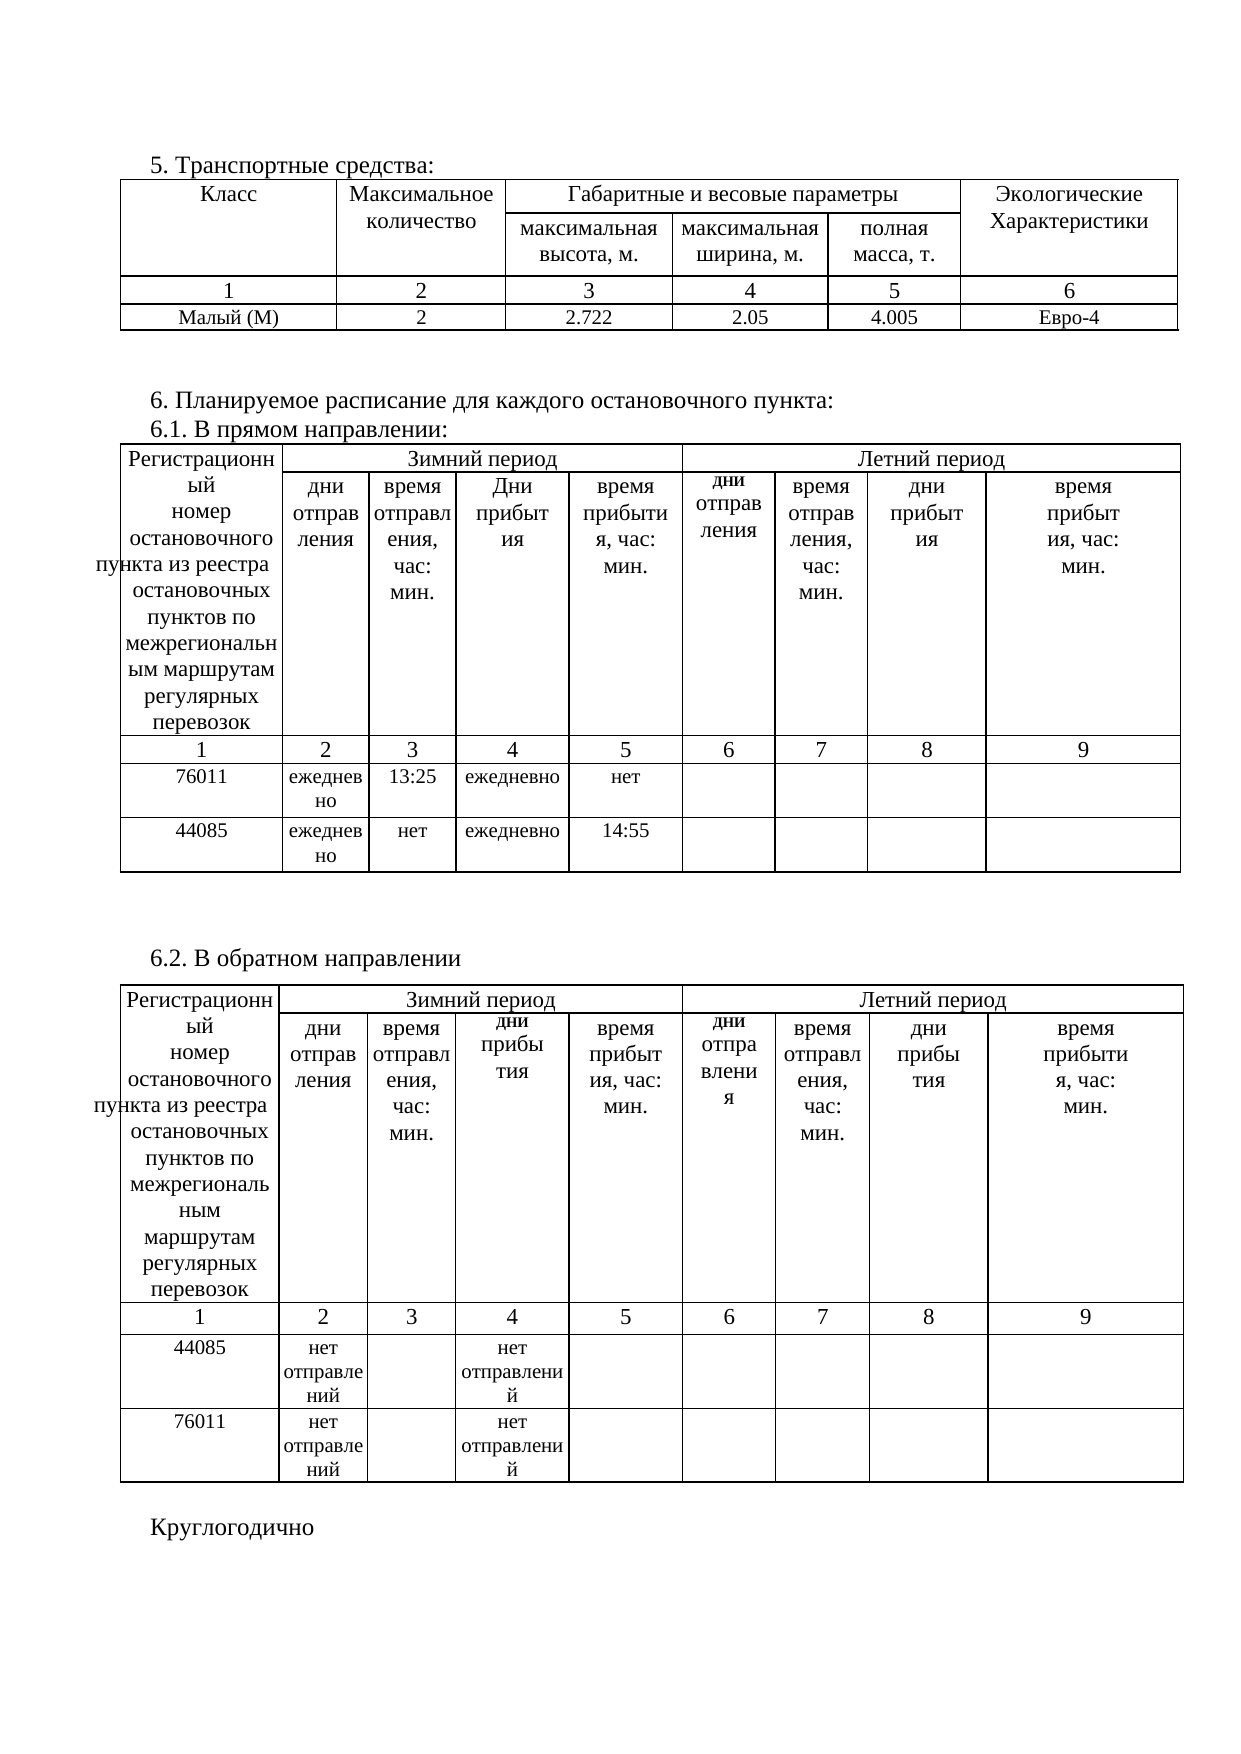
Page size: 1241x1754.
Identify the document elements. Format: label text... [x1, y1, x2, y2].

table_cell [683, 1409, 775, 1481]
table_header Зимний период [283, 445, 682, 471]
table_cell [870, 1409, 987, 1481]
table_cell [683, 818, 774, 871]
table_cell 5 [570, 736, 682, 762]
table_cell время прибыти я, час: мин. [570, 473, 682, 734]
table_cell 4 [673, 277, 827, 303]
table_cell нет [570, 764, 682, 817]
table_cell нет отправлений [456, 1335, 568, 1407]
text 6.1. В прямом направлении: [150, 414, 1090, 443]
table_cell [868, 764, 985, 817]
table_cell 2.722 [506, 305, 672, 329]
table_cell [776, 764, 867, 817]
table_cell [683, 764, 774, 817]
table_header Регистрационный номер остановочного пункта из реестра остановочных пунктов по межрегиональным маршрутам регулярных перевозок [121, 986, 278, 1302]
table_cell ежедневно [283, 764, 368, 817]
table_cell 1 [121, 1303, 278, 1334]
table_cell [870, 1335, 987, 1407]
table_cell 8 [870, 1303, 987, 1334]
text 6.2. В обратном направлении [150, 943, 1090, 972]
table_cell 13:25 [370, 764, 455, 817]
table_cell 14:55 [570, 818, 682, 871]
table_cell дни отправ ления [280, 1014, 367, 1302]
table_cell 9 [987, 736, 1180, 762]
table_cell 5 [829, 277, 960, 303]
table_cell дни прибы тия [870, 1014, 987, 1302]
text 5. Транспортные средства: [150, 150, 1090, 179]
table_cell Малый (М) [121, 305, 336, 329]
table_cell [776, 1409, 869, 1481]
table_cell дни прибыт ия [868, 473, 985, 734]
table_cell время отправ ления, час: мин. [776, 473, 867, 734]
table_cell [987, 764, 1180, 817]
table_header Максимальное количество [337, 180, 505, 275]
table_header Регистрационный номер остановочного пункта из реестра остановочных пунктов по межрегиональным маршрутам регулярных перевозок [121, 445, 282, 734]
table_cell Дни прибыт ия [457, 473, 568, 734]
table_cell 2 [280, 1303, 367, 1334]
table_cell 44085 [121, 1335, 278, 1407]
table_cell [776, 1335, 869, 1407]
text 6. Планируемое расписание для каждого остановочного пункта: [150, 386, 1090, 414]
table_cell 6 [961, 277, 1177, 303]
table_cell 2.05 [673, 305, 827, 329]
table_cell 2 [337, 305, 505, 329]
table_cell ежедневно [457, 764, 568, 817]
table_cell время отправл ения, час: мин. [368, 1014, 455, 1302]
table_cell 1 [121, 736, 282, 762]
table_cell [989, 1335, 1183, 1407]
table_cell 6 [683, 736, 774, 762]
table_cell [570, 1409, 682, 1481]
table_cell 6 [683, 1303, 775, 1334]
table_cell [368, 1409, 455, 1481]
text Круглогодично [150, 1512, 1090, 1540]
table_cell [776, 818, 867, 871]
table_header Зимний период [280, 986, 682, 1012]
table_cell 7 [776, 1303, 869, 1334]
table_cell 5 [570, 1303, 682, 1334]
table_cell 2 [283, 736, 368, 762]
table_cell 76011 [121, 1409, 278, 1481]
table_cell [368, 1335, 455, 1407]
table_header Летний период [683, 445, 1180, 471]
table_cell 1 [121, 277, 336, 303]
table_cell полная масса, т. [829, 214, 960, 275]
table_cell ежедневно [457, 818, 568, 871]
table_cell дни отправ ления [283, 473, 368, 734]
table_cell ДНИ отправ ления [683, 473, 774, 734]
table_cell время отправл ения, час: мин. [370, 473, 455, 734]
table_cell [570, 1335, 682, 1407]
table_cell 8 [868, 736, 985, 762]
table_header Экологические Характеристики [961, 180, 1177, 275]
table_cell нет отправлений [280, 1335, 367, 1407]
table_cell 4.005 [829, 305, 960, 329]
table_cell время отправл ения, час: мин. [776, 1014, 869, 1302]
table_cell 4 [456, 1303, 568, 1334]
table_cell 76011 [121, 764, 282, 817]
table_cell максимальная ширина, м. [673, 214, 827, 275]
table_cell 9 [989, 1303, 1183, 1334]
table_cell время прибыт ия, час: мин. [987, 473, 1180, 734]
table_cell 2 [337, 277, 505, 303]
table_cell [683, 1335, 775, 1407]
table_cell 3 [370, 736, 455, 762]
table_cell нет отправлений [280, 1409, 367, 1481]
table_cell нет [370, 818, 455, 871]
table_cell нет отправлений [456, 1409, 568, 1481]
table_header Класс [121, 180, 336, 275]
table_cell 3 [368, 1303, 455, 1334]
table_cell [989, 1409, 1183, 1481]
table_cell ДНИ прибы тия [456, 1014, 568, 1302]
table_cell 3 [506, 277, 672, 303]
table_cell Евро-4 [961, 305, 1177, 329]
table_cell ДНИ отпра влени я [683, 1014, 775, 1302]
table_cell [987, 818, 1180, 871]
table_cell ежедневно [283, 818, 368, 871]
table_cell время прибыти я, час: мин. [989, 1014, 1183, 1302]
table_cell [868, 818, 985, 871]
table_cell время прибыт ия, час: мин. [570, 1014, 682, 1302]
table_header Габаритные и весовые параметры [506, 180, 960, 212]
table_cell 44085 [121, 818, 282, 871]
table_header Летний период [683, 986, 1183, 1012]
table_cell 7 [776, 736, 867, 762]
table_cell максимальная высота, м. [506, 214, 672, 275]
table_cell 4 [457, 736, 568, 762]
